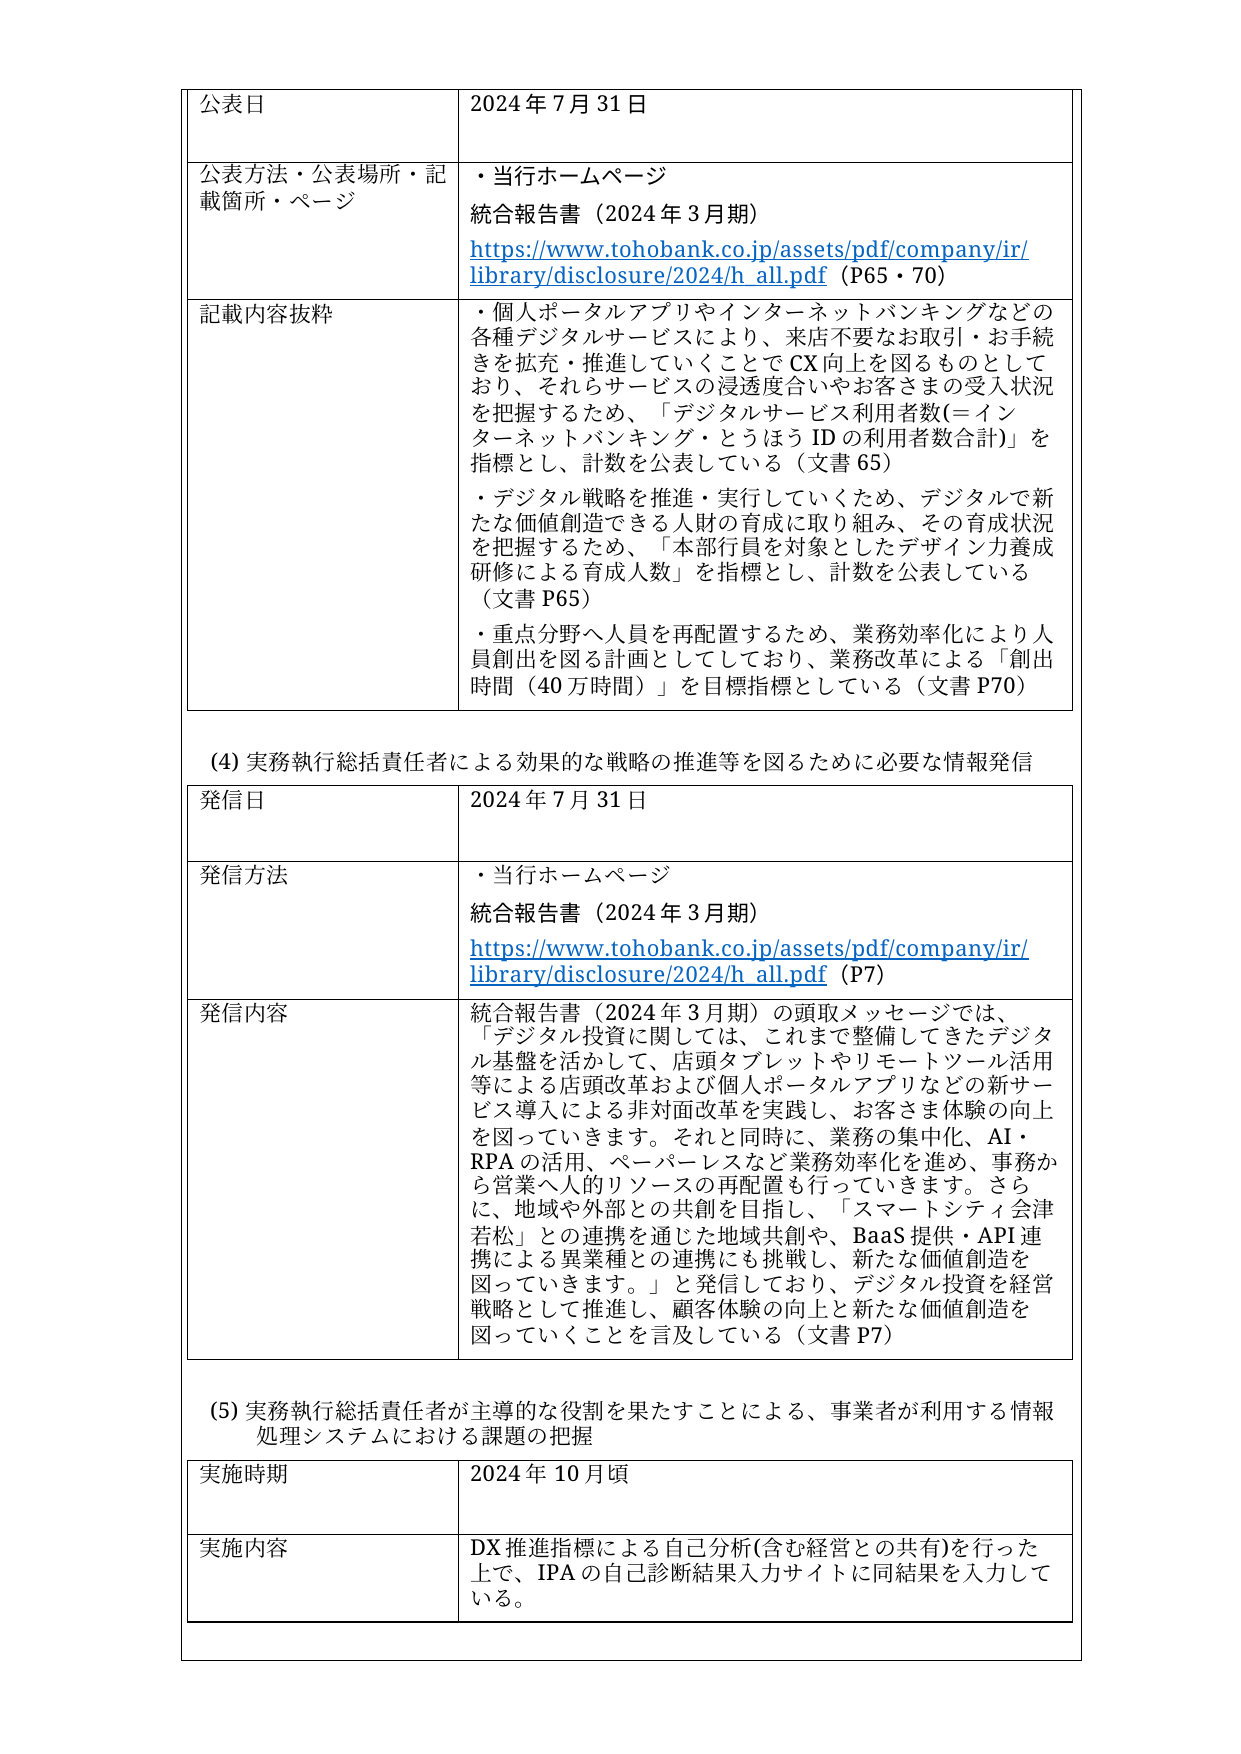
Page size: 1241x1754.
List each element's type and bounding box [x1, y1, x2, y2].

table_cell [182, 90, 1081, 1660]
